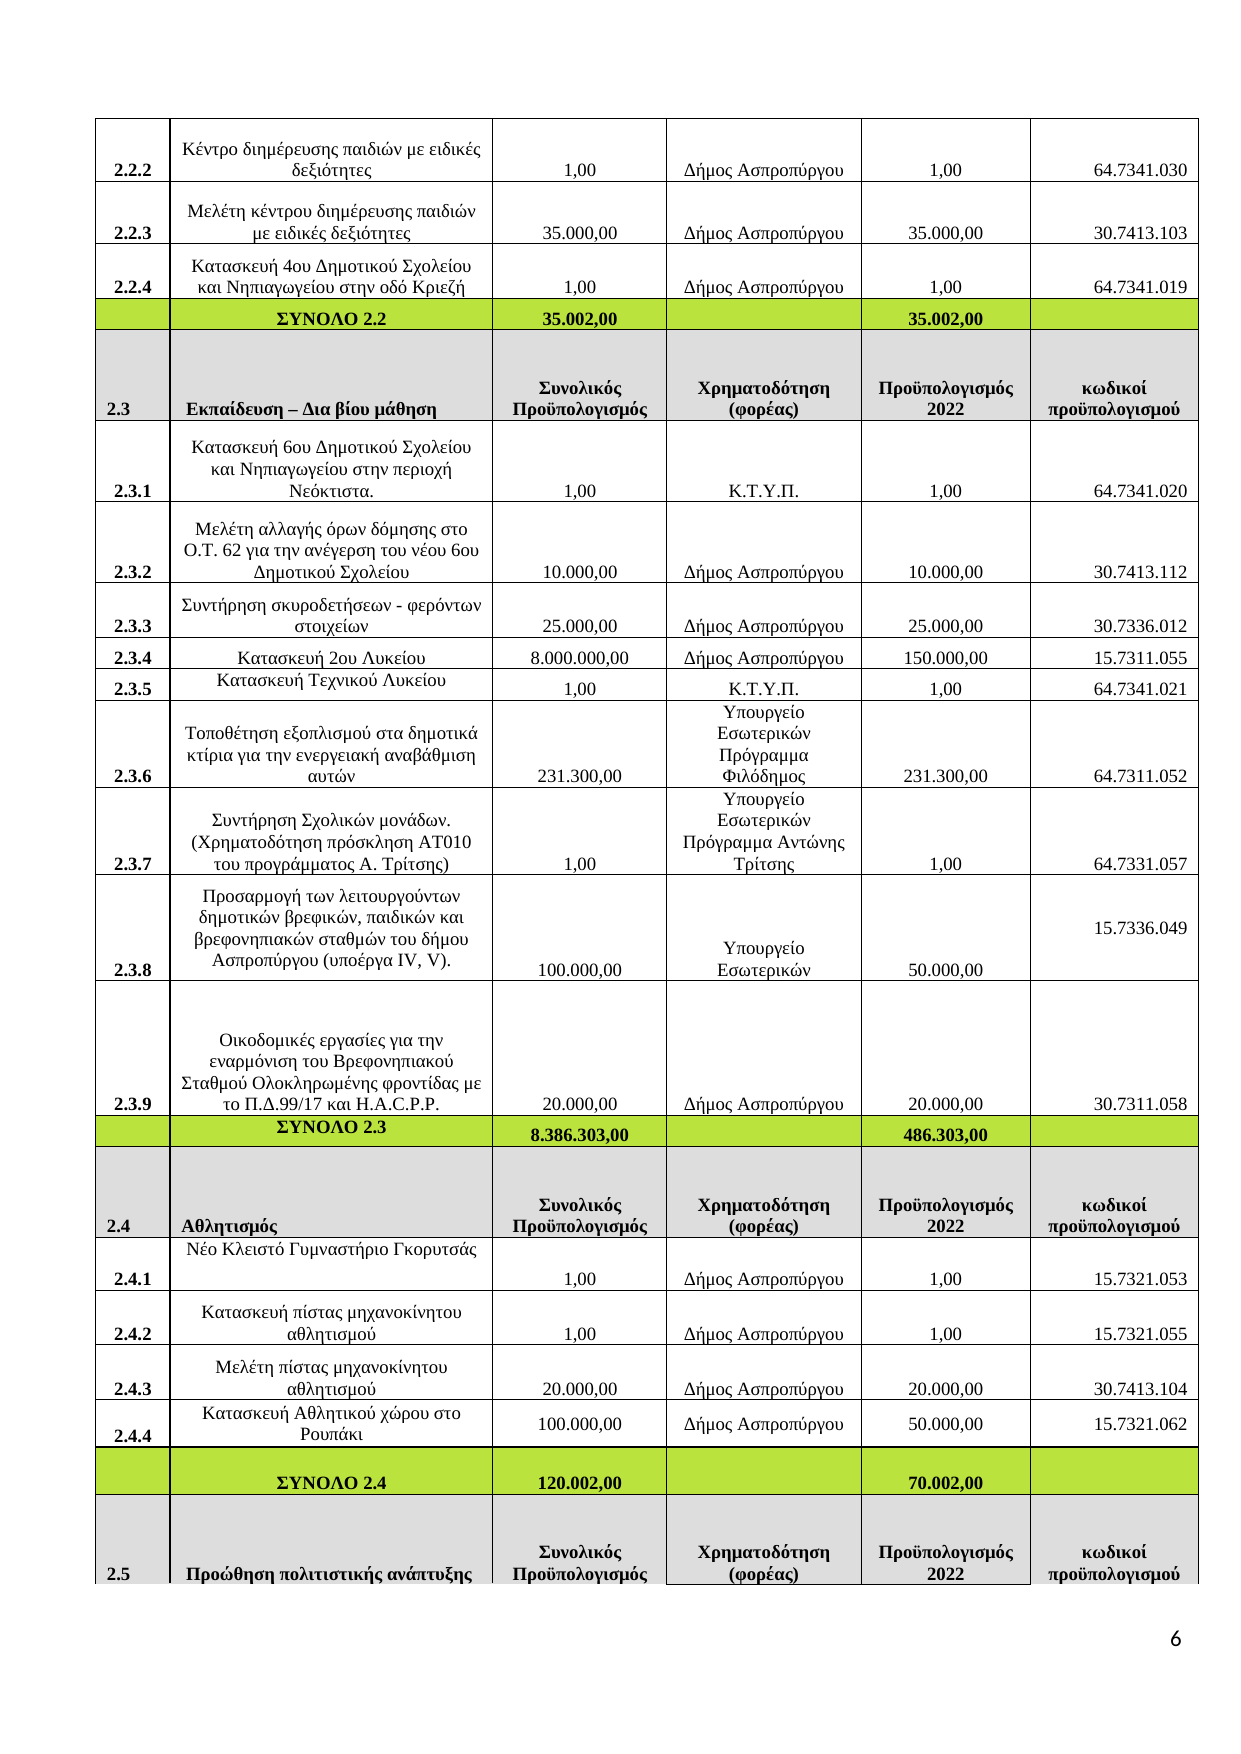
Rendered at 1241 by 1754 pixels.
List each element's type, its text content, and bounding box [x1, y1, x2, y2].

table_cell 10.000,00 [862, 502, 1030, 582]
table_cell 2.2.4 [96, 244, 169, 298]
table_cell Κ.Τ.Υ.Π. [667, 421, 861, 501]
table_cell 1,00 [493, 669, 666, 699]
table_cell Κατασκευή 2ου Λυκείου [171, 638, 492, 668]
table_cell 20.000,00 [493, 981, 666, 1115]
table_cell 231.300,00 [493, 701, 666, 787]
table_cell 2.3.2 [96, 502, 169, 582]
table_cell 2.5 [96, 1495, 170, 1584]
table_cell 1,00 [493, 1291, 666, 1344]
table_cell Προσαρμογή των λειτουργούντων δημοτικών βρεφικών, παιδικών και βρεφονηπιακών σταθμών του δήμου Ασπροπύργου (υποέργα IV, V). [171, 875, 492, 980]
table_cell 30.7311.058 [1031, 981, 1198, 1115]
table_cell Κατασκευή πίστας μηχανοκίνητου αθλητισμού [171, 1291, 492, 1344]
table_cell 10.000,00 [493, 502, 666, 582]
table_cell 1,00 [862, 1291, 1030, 1344]
table_cell 2.3.9 [96, 981, 169, 1115]
table_cell 1,00 [493, 788, 666, 874]
table_cell 2.4.4 [96, 1400, 169, 1446]
table_cell 150.000,00 [862, 638, 1030, 668]
table_cell 25.000,00 [493, 583, 666, 637]
table_cell Μελέτη πίστας μηχανοκίνητου αθλητισμού [171, 1345, 492, 1399]
table_cell 2.3.1 [96, 421, 169, 501]
table_cell 15.7336.049 [1031, 875, 1198, 980]
table_cell [667, 299, 861, 329]
table_cell Αθλητισμός [171, 1147, 492, 1237]
table_cell 20.000,00 [862, 1345, 1030, 1399]
table_cell 486.303,00 [862, 1116, 1030, 1146]
table_cell Μελέτη αλλαγής όρων δόμησης στο Ο.Τ. 62 για την ανέγερση του νέου 6ου Δημοτικού Σχολείου [171, 502, 492, 582]
table_cell Συντήρηση Σχολικών μονάδων. (Χρηματοδότηση πρόσκληση ΑΤ010 του προγράμματος Α. Τρίτσης) [171, 788, 492, 874]
table_cell κωδικοί προϋπολογισμού [1031, 1147, 1198, 1237]
table_cell 100.000,00 [493, 875, 666, 980]
table_cell κωδικοί προϋπολογισμού [1031, 1495, 1198, 1584]
table_cell 2.3 [96, 330, 169, 420]
table_cell 64.7341.030 [1031, 119, 1198, 181]
table_cell 1,00 [493, 119, 666, 181]
table_cell Χρηματοδότηση (φορέας) [667, 1495, 861, 1584]
table_cell [1031, 299, 1198, 329]
table_cell Δήμος Ασπροπύργου [667, 583, 861, 637]
table_cell Τοποθέτηση εξοπλισμού στα δημοτικά κτίρια για την ενεργειακή αναβάθμιση αυτών [171, 701, 492, 787]
table_cell Συνολικός Προϋπολογισμός [493, 1147, 666, 1237]
table_cell 2.3.3 [96, 583, 169, 637]
table_cell 2.3.7 [96, 788, 169, 874]
table_cell 2.4 [96, 1147, 169, 1237]
table_cell 20.000,00 [493, 1345, 666, 1399]
table_cell ΣΥΝΟΛΟ 2.3 [171, 1116, 492, 1146]
table_cell 1,00 [862, 244, 1030, 298]
table_cell Κατασκευή 4ου Δημοτικού Σχολείου και Νηπιαγωγείου στην οδό Κριεζή [171, 244, 492, 298]
table_cell Δήμος Ασπροπύργου [667, 638, 861, 668]
table_cell Κέντρο διημέρευσης παιδιών με ειδικές δεξιότητες [171, 119, 492, 181]
table_cell 2.4.2 [96, 1291, 169, 1344]
table_cell 64.7311.052 [1031, 701, 1198, 787]
table_cell 2.3.8 [96, 875, 169, 980]
table_cell 64.7341.021 [1031, 669, 1198, 699]
table_cell [96, 1116, 169, 1146]
table_cell 1,00 [493, 244, 666, 298]
table_cell 2.3.4 [96, 638, 169, 668]
table_cell 1,00 [862, 421, 1030, 501]
table_cell 1,00 [862, 669, 1030, 699]
table_cell [667, 1116, 861, 1146]
table_cell Δήμος Ασπροπύργου [667, 502, 861, 582]
table_cell Κατασκευή Αθλητικού χώρου στο Ρουπάκι [171, 1400, 492, 1446]
table_cell 64.7341.020 [1031, 421, 1198, 501]
table_cell 15.7321.062 [1031, 1400, 1198, 1446]
table_cell 8.000.000,00 [493, 638, 666, 668]
table_cell 30.7413.104 [1031, 1345, 1198, 1399]
table_cell 30.7413.103 [1031, 182, 1198, 243]
table_cell Προϋπολογισμός 2022 [862, 330, 1030, 420]
table_cell Συνολικός Προϋπολογισμός [493, 330, 666, 420]
table_cell 2.4.3 [96, 1345, 169, 1399]
table_cell 20.000,00 [862, 981, 1030, 1115]
table_cell 2.2.2 [96, 119, 169, 181]
table_cell 100.000,00 [493, 1400, 666, 1446]
table_cell Δήμος Ασπροπύργου [667, 981, 861, 1115]
table_cell 64.7341.019 [1031, 244, 1198, 298]
table_cell Δήμος Ασπροπύργου [667, 119, 861, 181]
table_cell 1,00 [862, 1238, 1030, 1290]
table_cell 50.000,00 [862, 1400, 1030, 1446]
table_cell Κατασκευή 6ου Δημοτικού Σχολείου και Νηπιαγωγείου στην περιοχή Νεόκτιστα. [171, 421, 492, 501]
table_cell 8.386.303,00 [493, 1116, 666, 1146]
table_cell [96, 299, 169, 329]
table_cell Προϋπολογισμός 2022 [862, 1147, 1030, 1237]
table_cell [667, 1448, 861, 1494]
table_cell Δήμος Ασπροπύργου [667, 1238, 861, 1290]
table_cell [1031, 1116, 1198, 1146]
table_cell Νέο Κλειστό Γυμναστήριο Γκορυτσάς [171, 1238, 492, 1290]
table_cell 231.300,00 [862, 701, 1030, 787]
table_cell ΣΥΝΟΛΟ 2.4 [171, 1448, 492, 1494]
table_cell Δήμος Ασπροπύργου [667, 1291, 861, 1344]
table_cell [96, 1448, 169, 1494]
table_cell κωδικοί προϋπολογισμού [1031, 330, 1198, 420]
table_cell 64.7331.057 [1031, 788, 1198, 874]
table_cell 15.7321.055 [1031, 1291, 1198, 1344]
table_cell 120.002,00 [493, 1448, 666, 1494]
table_cell Υπουργείο Εσωτερικών [667, 875, 861, 980]
table_cell 2.2.3 [96, 182, 169, 243]
table_cell 30.7336.012 [1031, 583, 1198, 637]
table_cell 25.000,00 [862, 583, 1030, 637]
table_cell Συντήρηση σκυροδετήσεων - φερόντων στοιχείων [171, 583, 492, 637]
table_cell Δήμος Ασπροπύργου [667, 1345, 861, 1399]
table_cell 1,00 [862, 788, 1030, 874]
table_cell Συνολικός Προϋπολογισμός [493, 1495, 666, 1584]
table_cell 70.002,00 [862, 1448, 1030, 1494]
table_cell Χρηματοδότηση (φορέας) [667, 1147, 861, 1237]
table_cell [1031, 1448, 1198, 1494]
table_cell ΣΥΝΟΛΟ 2.2 [171, 299, 492, 329]
table_cell 35.002,00 [493, 299, 666, 329]
table_cell Υπουργείο Εσωτερικών Πρόγραμμα Αντώνης Τρίτσης [667, 788, 861, 874]
table_cell Κατασκευή Τεχνικού Λυκείου [171, 669, 492, 699]
table_cell Δήμος Ασπροπύργου [667, 1400, 861, 1446]
table_cell 35.002,00 [862, 299, 1030, 329]
table_cell Υπουργείο Εσωτερικών Πρόγραμμα Φιλόδημος [667, 701, 861, 787]
table_cell 1,00 [862, 119, 1030, 181]
table_cell 15.7321.053 [1031, 1238, 1198, 1290]
table_cell 2.4.1 [96, 1238, 169, 1290]
table_cell 1,00 [493, 1238, 666, 1290]
table_cell 35.000,00 [493, 182, 666, 243]
table_cell 2.3.5 [96, 669, 169, 699]
table_cell Μελέτη κέντρου διημέρευσης παιδιών με ειδικές δεξιότητες [171, 182, 492, 243]
table_cell 50.000,00 [862, 875, 1030, 980]
table_cell 35.000,00 [862, 182, 1030, 243]
table_cell Δήμος Ασπροπύργου [667, 182, 861, 243]
table_cell Κ.Τ.Υ.Π. [667, 669, 861, 699]
table_cell Προώθηση πολιτιστικής ανάπτυξης [170, 1495, 493, 1584]
table_cell Εκπαίδευση – Δια βίου μάθηση [171, 330, 492, 420]
table_cell 1,00 [493, 421, 666, 501]
table_cell 2.3.6 [96, 701, 169, 787]
table_cell Δήμος Ασπροπύργου [667, 244, 861, 298]
table_cell Οικοδομικές εργασίες για την εναρμόνιση του Βρεφονηπιακού Σταθμού Ολοκληρωμένης φροντίδας με το Π.Δ.99/17 και H.A.C.P.P. [171, 981, 492, 1115]
table_cell Προϋπολογισμός 2022 [862, 1495, 1030, 1584]
table_cell 30.7413.112 [1031, 502, 1198, 582]
table_cell 15.7311.055 [1031, 638, 1198, 668]
table_cell Χρηματοδότηση (φορέας) [667, 330, 861, 420]
